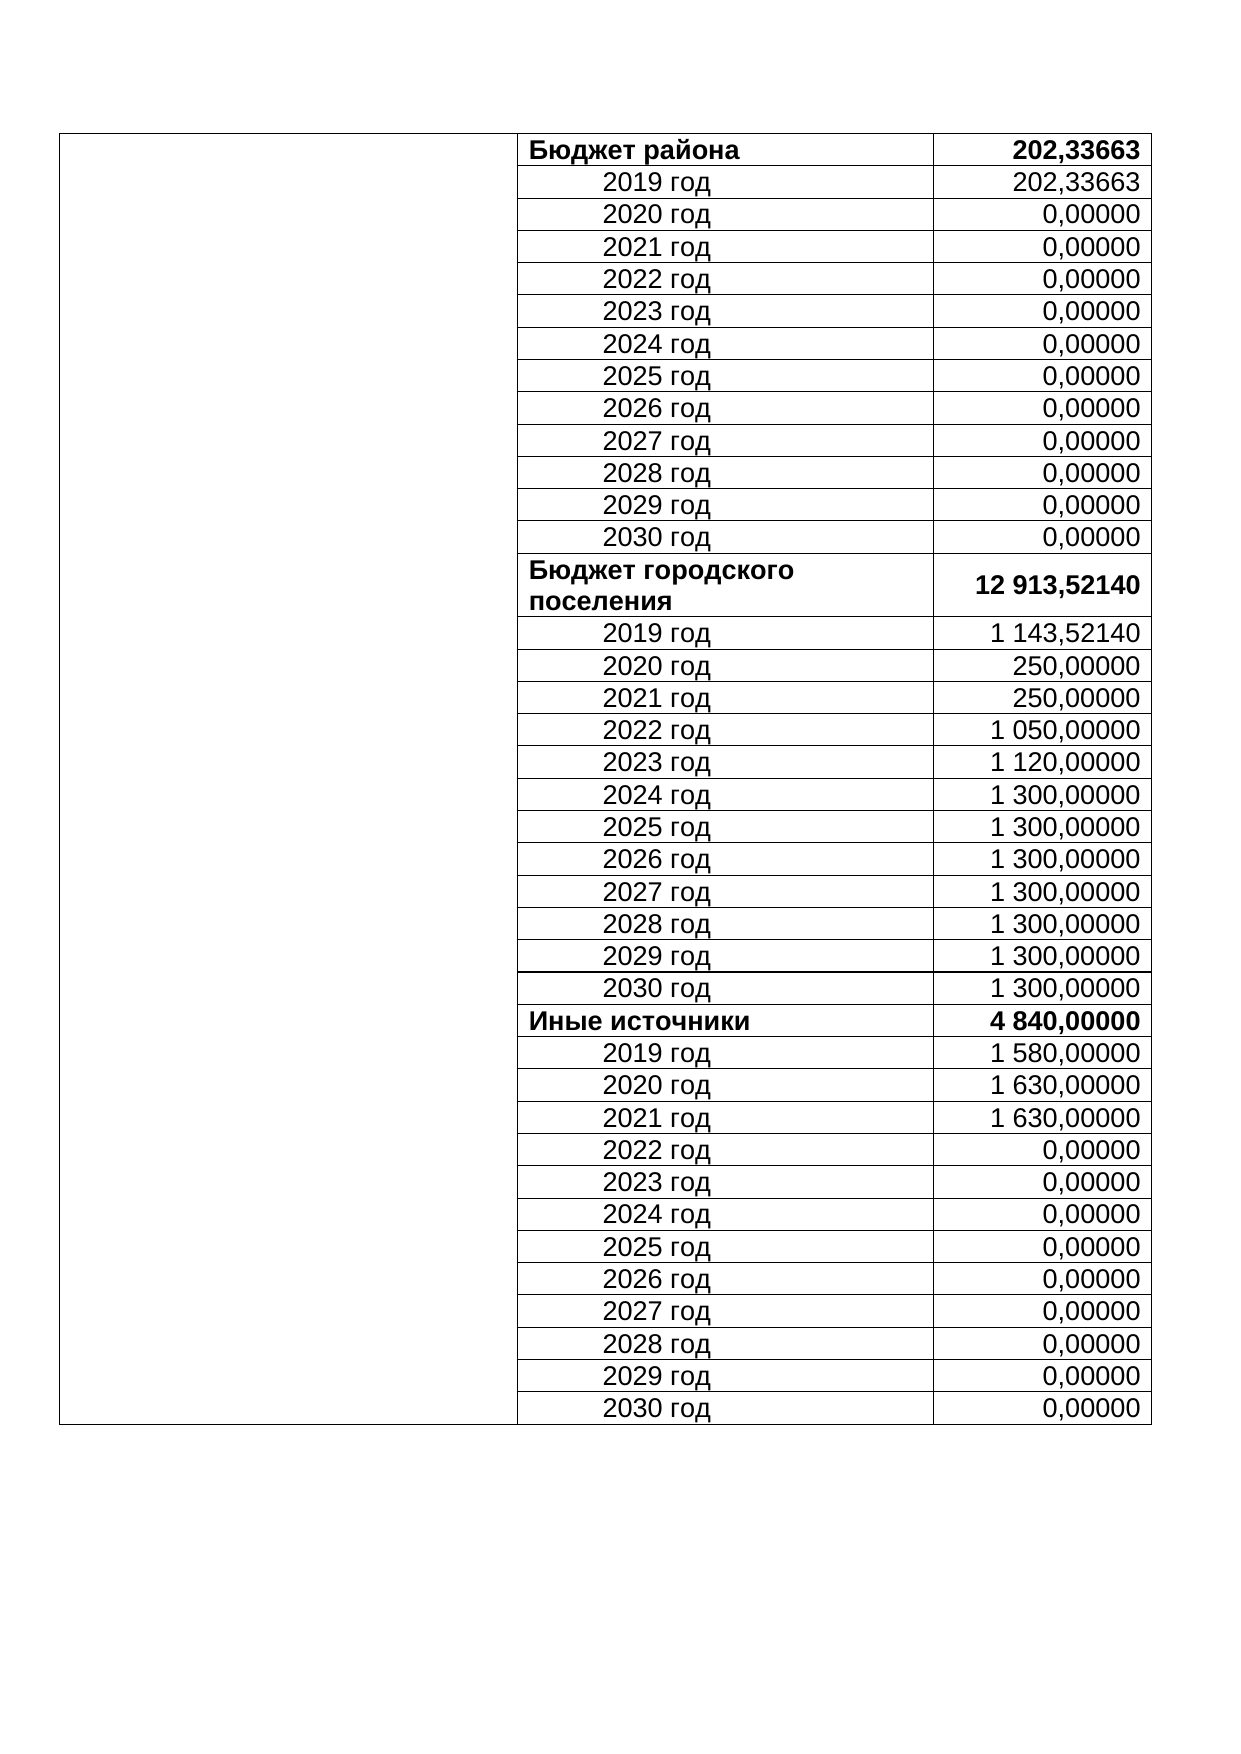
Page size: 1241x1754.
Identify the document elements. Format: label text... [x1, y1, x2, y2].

table_cell 2027 год [518, 1295, 933, 1327]
table_cell 2019 год [518, 166, 933, 197]
table_cell 0,00000 [934, 1360, 1151, 1391]
table_cell 0,00000 [934, 1166, 1151, 1197]
table_cell 2025 год [518, 360, 933, 391]
table_cell Бюджет района [518, 134, 933, 165]
table_cell 4 840,00000 [934, 1005, 1151, 1036]
table_cell 0,00000 [934, 199, 1151, 230]
table_cell 2022 год [518, 714, 933, 745]
table_cell 2030 год [518, 1392, 933, 1423]
table_cell 2023 год [518, 295, 933, 327]
table_cell 2027 год [518, 425, 933, 456]
table_cell 2027 год [518, 876, 933, 907]
table_cell 2029 год [518, 489, 933, 520]
table_cell 0,00000 [934, 1263, 1151, 1294]
table_cell 1 300,00000 [934, 973, 1151, 1004]
table_cell 2020 год [518, 199, 933, 230]
table_cell 202,33663 [934, 134, 1151, 165]
table_cell 2022 год [518, 1134, 933, 1165]
table_cell 0,00000 [934, 360, 1151, 391]
table_cell 2019 год [518, 617, 933, 648]
table_cell 1 630,00000 [934, 1069, 1151, 1101]
table_cell 1 300,00000 [934, 876, 1151, 907]
table_cell 0,00000 [934, 1392, 1151, 1423]
table_cell 202,33663 [934, 166, 1151, 197]
table_cell Бюджет городского поселения [518, 554, 933, 616]
table_cell 2025 год [518, 1231, 933, 1262]
table_cell 2024 год [518, 779, 933, 810]
table_cell 0,00000 [934, 295, 1151, 327]
table_cell 12 913,52140 [934, 554, 1151, 616]
table_cell 0,00000 [934, 328, 1151, 359]
table_cell 2022 год [518, 263, 933, 294]
table_cell 0,00000 [934, 1199, 1151, 1230]
table_cell 2020 год [518, 650, 933, 681]
table_cell 1 300,00000 [934, 908, 1151, 939]
table_cell 0,00000 [934, 231, 1151, 262]
table_cell 1 143,52140 [934, 617, 1151, 648]
table_cell 250,00000 [934, 650, 1151, 681]
table_cell 2021 год [518, 231, 933, 262]
table_cell 0,00000 [934, 1295, 1151, 1327]
table_cell 2024 год [518, 328, 933, 359]
table_cell 2023 год [518, 1166, 933, 1197]
table_cell 1 630,00000 [934, 1102, 1151, 1133]
table_cell Иные источники [518, 1005, 933, 1036]
table_cell 2021 год [518, 682, 933, 713]
table_cell 1 300,00000 [934, 779, 1151, 810]
table_cell 0,00000 [934, 263, 1151, 294]
table_cell 2023 год [518, 746, 933, 778]
table_cell 2028 год [518, 908, 933, 939]
table_cell 2028 год [518, 1328, 933, 1359]
table_cell 2020 год [518, 1069, 933, 1101]
table_cell 2026 год [518, 843, 933, 874]
table_cell 0,00000 [934, 489, 1151, 520]
table_cell 2026 год [518, 392, 933, 423]
table_cell 2025 год [518, 811, 933, 842]
table_cell 1 580,00000 [934, 1037, 1151, 1068]
table_cell 0,00000 [934, 392, 1151, 423]
table_cell 2030 год [518, 973, 933, 1004]
table_cell 1 050,00000 [934, 714, 1151, 745]
table_cell 2028 год [518, 457, 933, 488]
table_cell 2029 год [518, 940, 933, 971]
table_cell 0,00000 [934, 1134, 1151, 1165]
table_cell 2030 год [518, 521, 933, 553]
table_cell 1 300,00000 [934, 843, 1151, 874]
table_cell 2021 год [518, 1102, 933, 1133]
table_cell 0,00000 [934, 1231, 1151, 1262]
table_cell 1 300,00000 [934, 811, 1151, 842]
table_cell 0,00000 [934, 521, 1151, 553]
table_cell 0,00000 [934, 457, 1151, 488]
table_cell 1 120,00000 [934, 746, 1151, 778]
table_cell 2029 год [518, 1360, 933, 1391]
table_cell 2024 год [518, 1199, 933, 1230]
table_cell 0,00000 [934, 1328, 1151, 1359]
table_cell 2026 год [518, 1263, 933, 1294]
table_cell 0,00000 [934, 425, 1151, 456]
table_cell 2019 год [518, 1037, 933, 1068]
table_cell 1 300,00000 [934, 940, 1151, 971]
table_cell 250,00000 [934, 682, 1151, 713]
